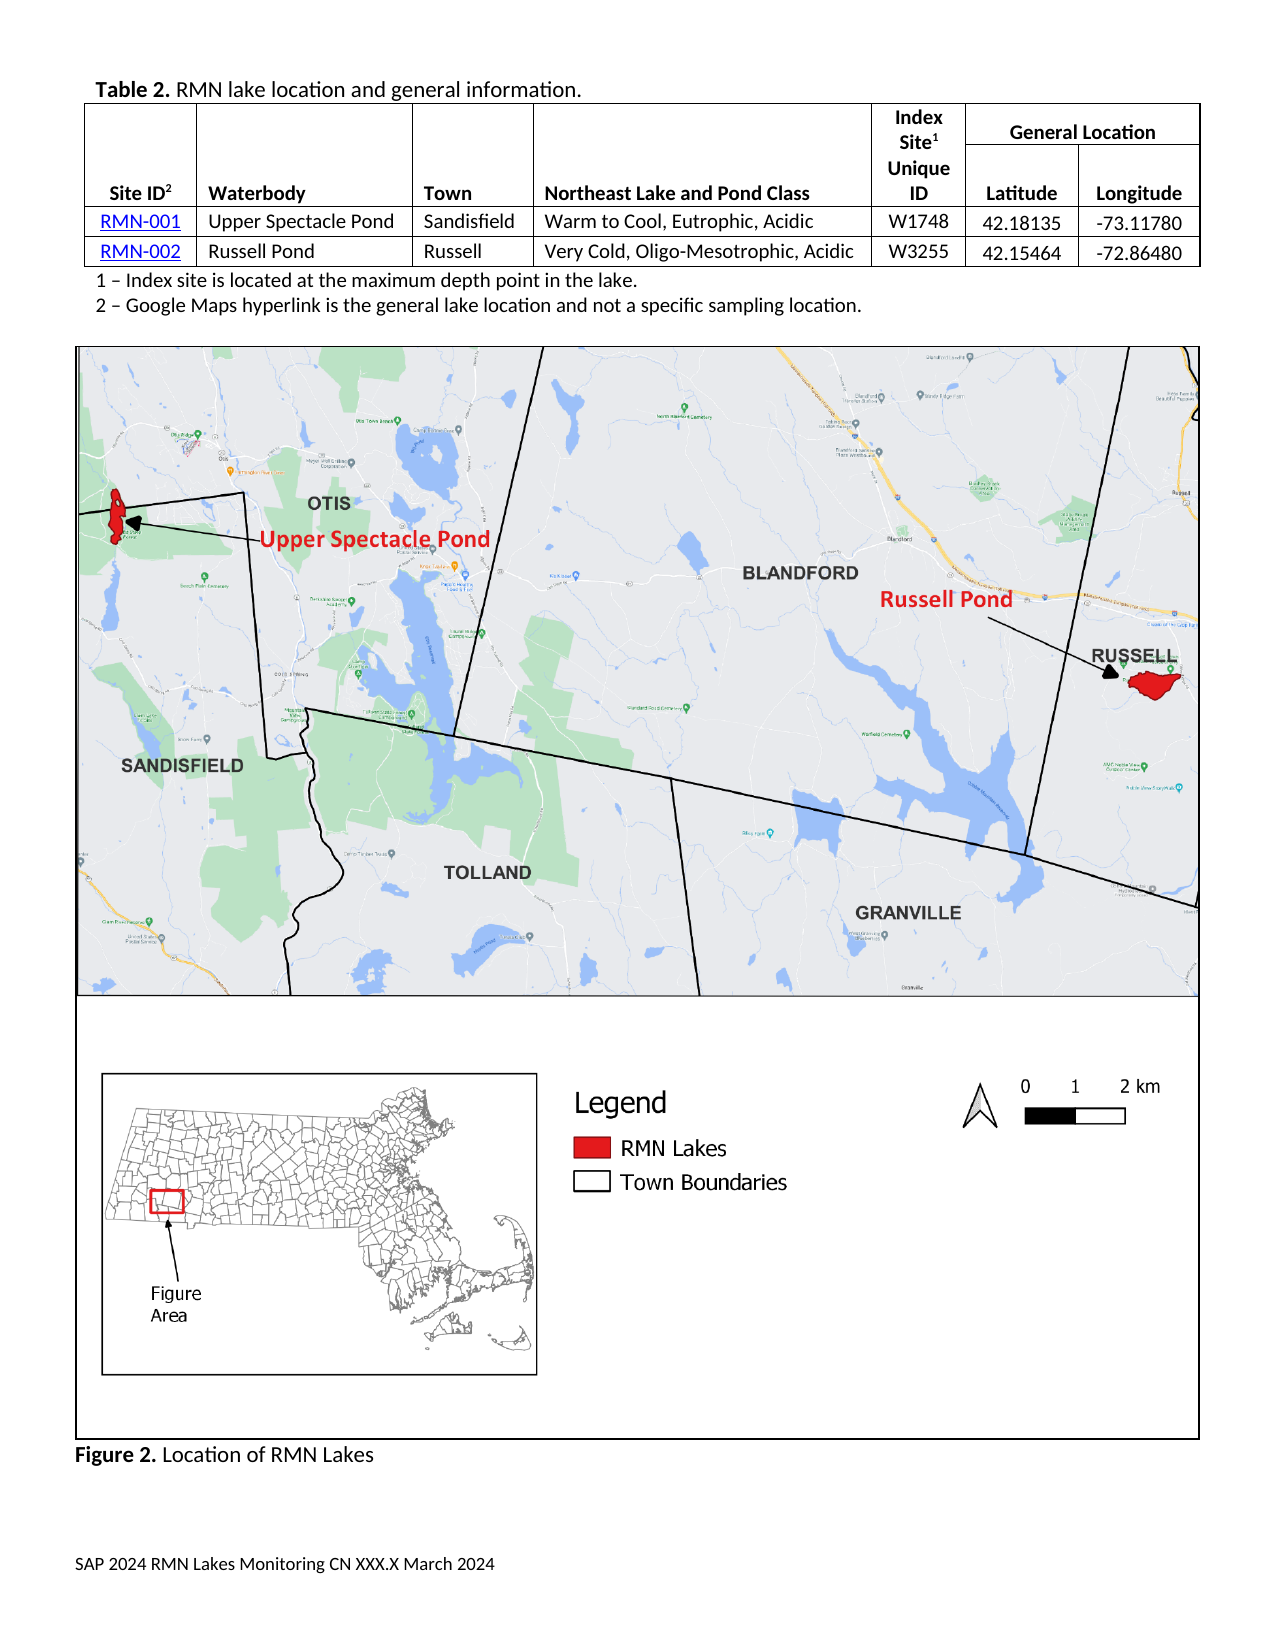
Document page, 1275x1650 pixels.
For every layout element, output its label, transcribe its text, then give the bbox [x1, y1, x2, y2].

table_cell Site ID2 [85, 104, 196, 206]
table_cell Northeast Lake and Pond Class [534, 104, 871, 206]
table_cell 42.18135 [966, 207, 1078, 236]
table_cell Russell [413, 237, 533, 266]
table_cell Upper Spectacle Pond [197, 207, 412, 236]
table_cell 1 – Index site is located at the maximum depth point in the lake. 2 – Google Maps hyperlink is the general lake location and not a specific sampling location. [84, 267, 1200, 318]
picture [77, 347, 1198, 1438]
table_cell Very Cold, Oligo-Mesotrophic, Acidic [534, 237, 871, 266]
table_cell RMN-001 [85, 207, 196, 236]
table_cell General Location [966, 104, 1199, 144]
table_cell W1748 [872, 207, 965, 236]
table_cell Warm to Cool, Eutrophic, Acidic [534, 207, 871, 236]
table_cell Town [413, 104, 533, 206]
table_header Table 2. RMN lake location and general information. [84, 75, 1200, 103]
table_cell Latitude [966, 145, 1078, 206]
table_cell Russell Pond [197, 237, 412, 266]
text Figure 2. Location of RMN Lakes [75, 1440, 1200, 1468]
table_cell W3255 [872, 237, 965, 266]
table_cell Longitude [1079, 145, 1199, 206]
table_cell Index Site1 Unique ID [872, 104, 965, 206]
table_cell -73.11780 [1079, 207, 1199, 236]
table_cell 42.15464 [966, 237, 1078, 266]
table_cell -72.86480 [1079, 237, 1199, 266]
table_cell Waterbody [197, 104, 412, 206]
table_cell RMN-002 [85, 237, 196, 266]
table_cell Sandisfield [413, 207, 533, 236]
